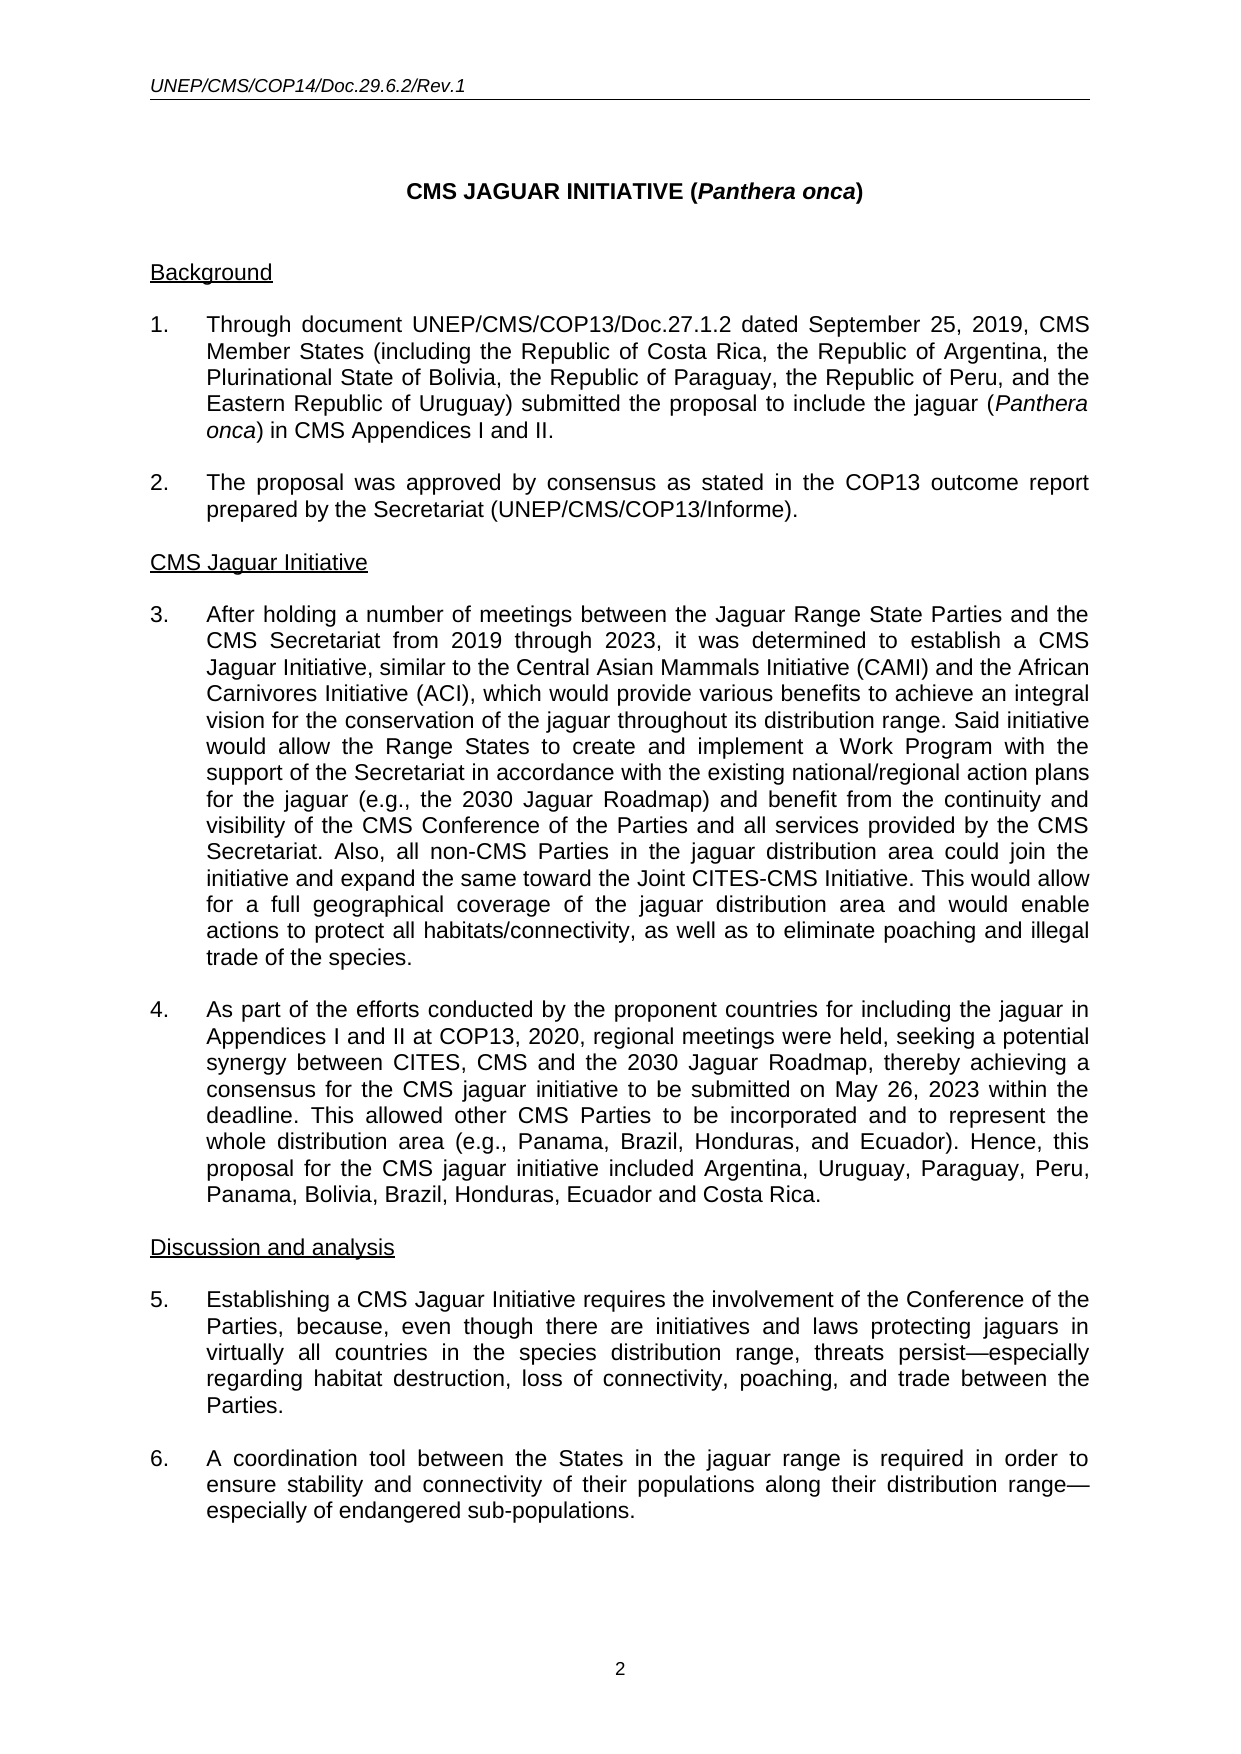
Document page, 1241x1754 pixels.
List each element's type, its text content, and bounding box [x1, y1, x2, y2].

list Through document UNEP/CMS/COP13/Doc.27.1.2 dated September 25, 2019, CMS Member States (including the Republic of Costa Rica, the Republic of Argentina, the Plurinational State of Bolivia, the Republic of Paraguay, the Republic of Peru, and the Eastern Republic of Uruguay) submitted the proposal to include the jaguar (Panthera onca) in CMS Appendices I and II. [150, 311, 1090, 443]
text CMS Jaguar Initiative [150, 548, 1090, 575]
list A coordination tool between the States in the jaguar range is required in order to ensure stability and connectivity of their populations along their distribution range—especially of endangered sub-populations. [150, 1444, 1090, 1523]
list The proposal was approved by consensus as stated in the COP13 outcome report prepared by the Secretariat (UNEP/CMS/COP13/Informe). [150, 469, 1090, 522]
text Background [150, 258, 1090, 285]
text CMS JAGUAR INITIATIVE (Panthera onca) [141, 176, 1128, 204]
text Discussion and analysis [150, 1234, 1090, 1260]
list As part of the efforts conducted by the proponent countries for including the jaguar in Appendices I and II at COP13, 2020, regional meetings were held, seeking a potential synergy between CITES, CMS and the 2030 Jaguar Roadmap, thereby achieving a consensus for the CMS jaguar initiative to be submitted on May 26, 2023 within the deadline. This allowed other CMS Parties to be incorporated and to represent the whole distribution area (e.g., Panama, Brazil, Honduras, and Ecuador). Hence, this proposal for the CMS jaguar initiative included Argentina, Uruguay, Paraguay, Peru, Panama, Bolivia, Brazil, Honduras, Ecuador and Costa Rica. [150, 996, 1090, 1207]
list Establishing a CMS Jaguar Initiative requires the involvement of the Conference of the Parties, because, even though there are initiatives and laws protecting jaguars in virtually all countries in the species distribution range, threats persist—especially regarding habitat destruction, loss of connectivity, poaching, and trade between the Parties. [150, 1286, 1090, 1418]
list After holding a number of meetings between the Jaguar Range State Parties and the CMS Secretariat from 2019 through 2023, it was determined to establish a CMS Jaguar Initiative, similar to the Central Asian Mammals Initiative (CAMI) and the African Carnivores Initiative (ACI), which would provide various benefits to achieve an integral vision for the conservation of the jaguar throughout its distribution range. Said initiative would allow the Range States to create and implement a Work Program with the support of the Secretariat in accordance with the existing national/regional action plans for the jaguar (e.g., the 2030 Jaguar Roadmap) and benefit from the continuity and visibility of the CMS Conference of the Parties and all services provided by the CMS Secretariat. Also, all non-CMS Parties in the jaguar distribution area could join the initiative and expand the same toward the Joint CITES-CMS Initiative. This would allow for a full geographical coverage of the jaguar distribution area and would enable actions to protect all habitats/connectivity, as well as to eliminate poaching and illegal trade of the species. [150, 601, 1090, 970]
